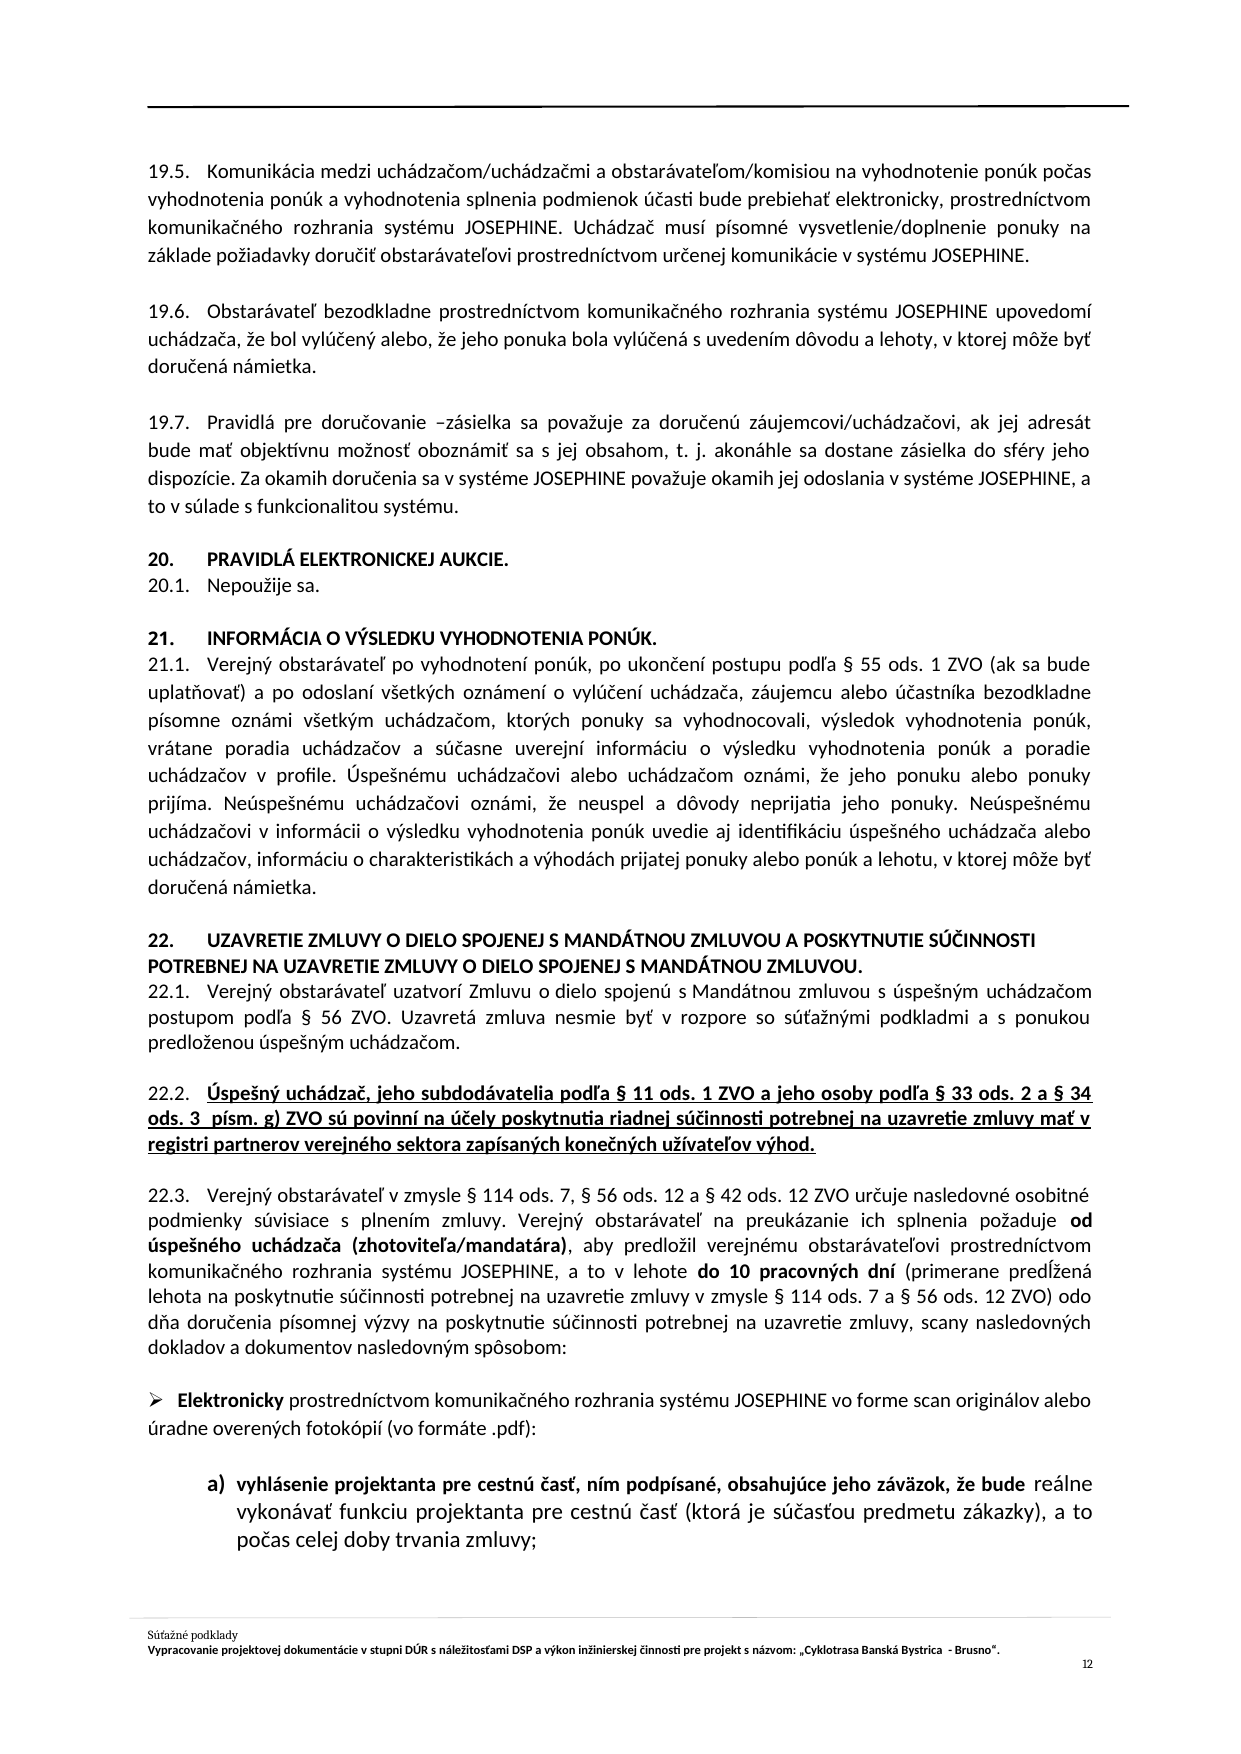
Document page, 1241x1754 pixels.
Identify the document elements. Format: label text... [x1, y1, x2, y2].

list Verejný obstarávateľ uzatvorí Zmluvu o dielo spojenú s Mandátnou zmluvou s úspešným uchádzačom postupom podľa § 56 ZVO. Uzavretá zmluva nesmie byť v rozpore so súťažnými podkladmi a s ponukou predloženou úspešným uchádzačom. [148, 978, 1092, 1055]
list Pravidlá pre doručovanie –zásielka sa považuje za doručenú záujemcovi/uchádzačovi, ak jej adresát bude mať objektívnu možnosť oboznámiť sa s jej obsahom, t. j. akonáhle sa dostane zásielka do sféry jeho dispozície. Za okamih doručenia sa v systéme JOSEPHINE považuje okamih jej odoslania v systéme JOSEPHINE, a to v súlade s funkcionalitou systému. [148, 409, 1092, 519]
list Úspešný uchádzač, jeho subdodávatelia podľa § 11 ods. 1 ZVO a jeho osoby podľa § 33 ods. 2 a § 34 ods. 3 písm. g) ZVO sú povinní na účely poskytnutia riadnej súčinnosti potrebnej na uzavretie zmluvy mať v registri partnerov verejného sektora zapísaných konečných užívateľov výhod. [148, 1080, 1092, 1156]
list PRAVIDLÁ ELEKTRONICKEJ AUKCIE. [148, 547, 1092, 572]
list vyhlásenie projektanta pre cestnú časť, ním podpísané, obsahujúce jeho záväzok, že bude reálne vykonávať funkciu projektanta pre cestnú časť (ktorá je súčasťou predmetu zákazky), a to počas celej doby trvania zmluvy; [207, 1469, 1092, 1553]
list Verejný obstarávateľ po vyhodnotení ponúk, po ukončení postupu podľa § 55 ods. 1 ZVO (ak sa bude uplatňovať) a po odoslaní všetkých oznámení o vylúčení uchádzača, záujemcu alebo účastníka bezodkladne písomne oznámi všetkým uchádzačom, ktorých ponuky sa vyhodnocovali, výsledok vyhodnotenia ponúk, vrátane poradia uchádzačov a súčasne uverejní informáciu o výsledku vyhodnotenia ponúk a poradie uchádzačov v profile. Úspešnému uchádzačovi alebo uchádzačom oznámi, že jeho ponuku alebo ponuky prijíma. Neúspešnému uchádzačovi oznámi, že neuspel a dôvody neprijatia jeho ponuky. Neúspešnému uchádzačovi v informácii o výsledku vyhodnotenia ponúk uvedie aj identifikáciu úspešného uchádzača alebo uchádzačov, informáciu o charakteristikách a výhodách prijatej ponuky alebo ponúk a lehotu, v ktorej môže byť doručená námietka. [148, 651, 1092, 900]
list Nepoužije sa. [148, 572, 1092, 597]
list Verejný obstarávateľ v zmysle § 114 ods. 7, § 56 ods. 12 a § 42 ods. 12 ZVO určuje nasledovné osobitné podmienky súvisiace s plnením zmluvy. Verejný obstarávateľ na preukázanie ich splnenia požaduje od úspešného uchádzača (zhotoviteľa/mandatára), aby predložil verejnému obstarávateľovi prostredníctvom komunikačného rozhrania systému JOSEPHINE, a to v lehote do 10 pracovných dní (primerane predĺžená lehota na poskytnutie súčinnosti potrebnej na uzavretie zmluvy v zmysle § 114 ods. 7 a § 56 ods. 12 ZVO) odo dňa doručenia písomnej výzvy na poskytnutie súčinnosti potrebnej na uzavretie zmluvy, scany nasledovných dokladov a dokumentov nasledovným spôsobom: [148, 1182, 1092, 1360]
list INFORMÁCIA O VÝSLEDKU VYHODNOTENIA PONÚK. [148, 625, 1092, 651]
list Elektronicky prostredníctvom komunikačného rozhrania systému JOSEPHINE vo forme scan originálov alebo úradne overených fotokópií (vo formáte .pdf): [148, 1388, 1092, 1441]
list Komunikácia medzi uchádzačom/uchádzačmi a obstarávateľom/komisiou na vyhodnotenie ponúk počas vyhodnotenia ponúk a vyhodnotenia splnenia podmienok účasti bude prebiehať elektronicky, prostredníctvom komunikačného rozhrania systému JOSEPHINE. Uchádzač musí písomné vysvetlenie/doplnenie ponuky na základe požiadavky doručiť obstarávateľovi prostredníctvom určenej komunikácie v systému JOSEPHINE. [148, 158, 1092, 267]
list Obstarávateľ bezodkladne prostredníctvom komunikačného rozhrania systému JOSEPHINE upovedomí uchádzača, že bol vylúčený alebo, že jeho ponuka bola vylúčená s uvedením dôvodu a lehoty, v ktorej môže byť doručená námietka. [148, 298, 1092, 379]
list UZAVRETIE ZMLUVY O DIELO SPOJENEJ S MANDÁTNOU ZMLUVOU A POSKYTNUTIE SÚČINNOSTI POTREBNEJ NA UZAVRETIE ZMLUVY O DIELO SPOJENEJ S MANDÁTNOU ZMLUVOU. [148, 928, 1092, 978]
